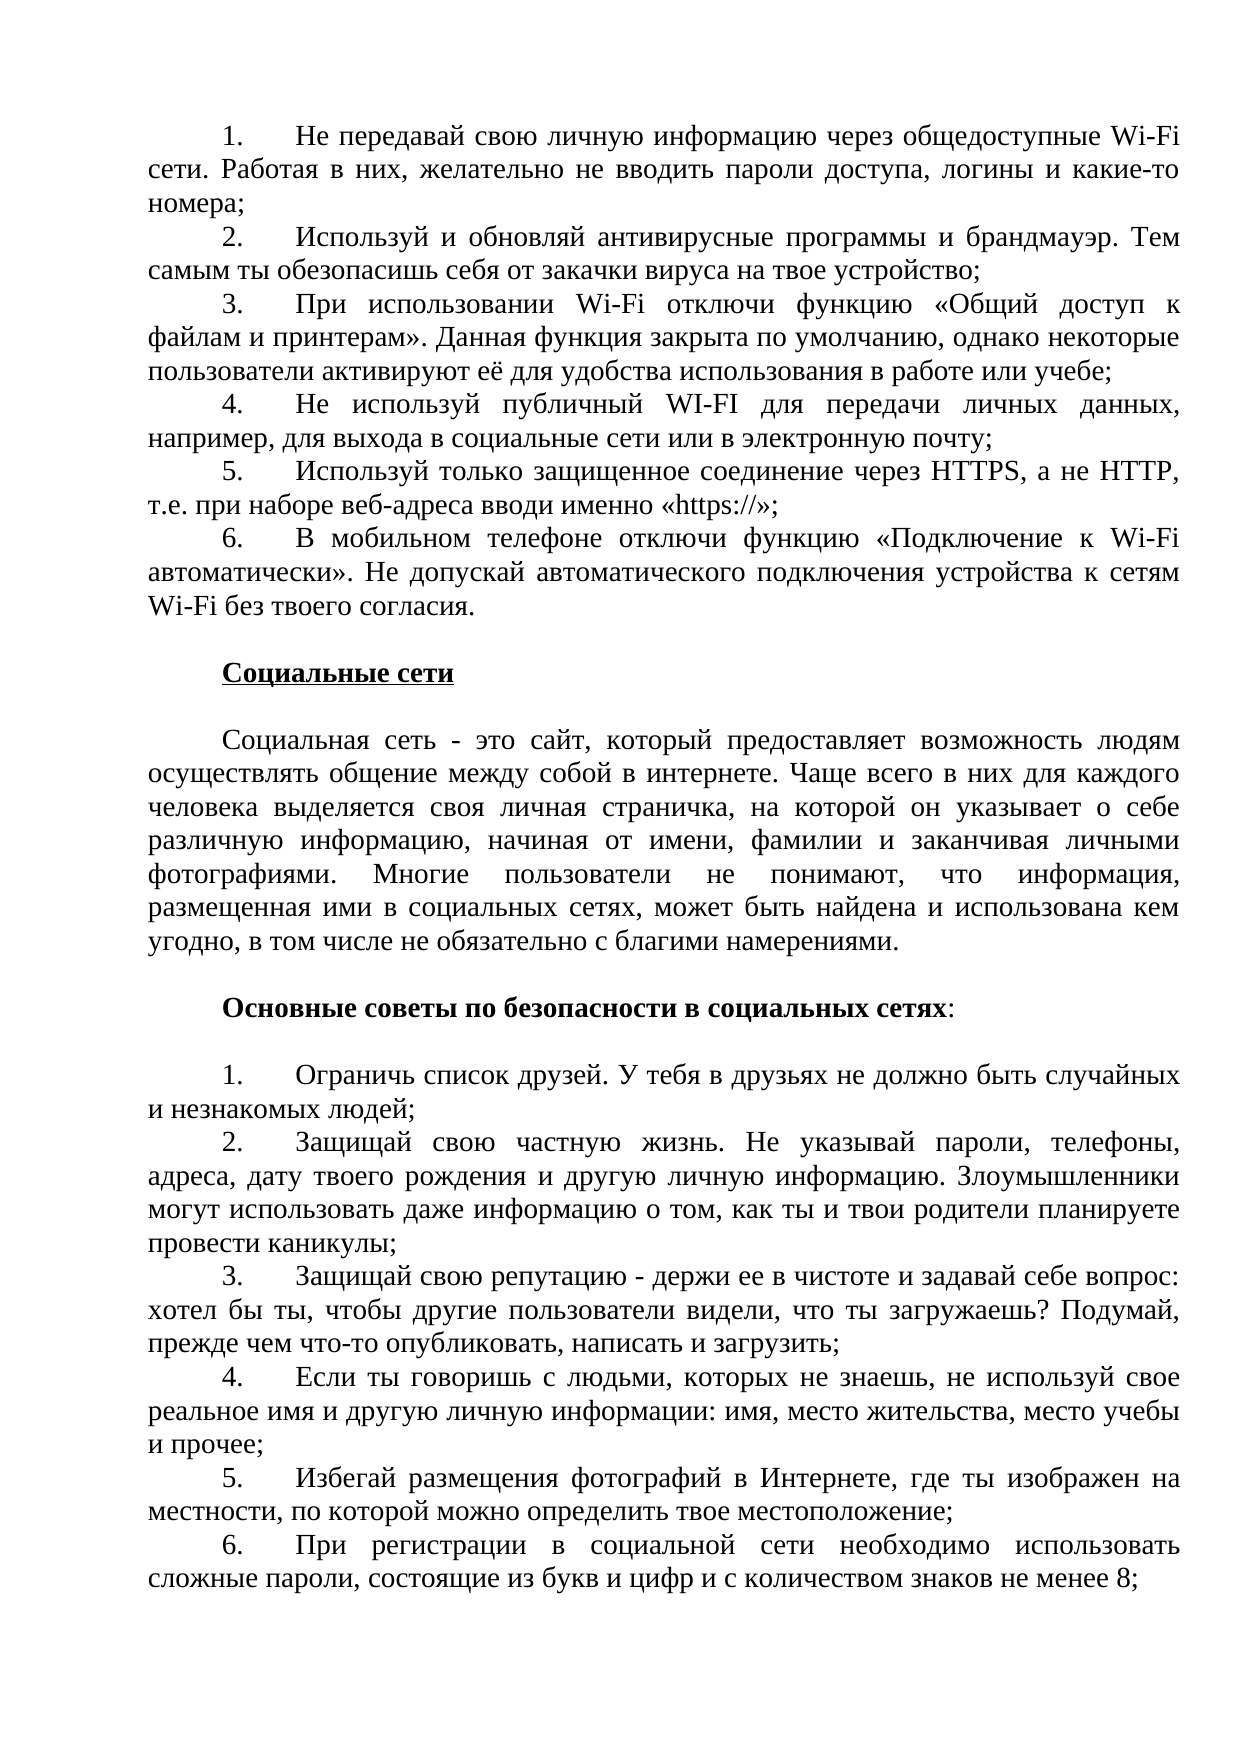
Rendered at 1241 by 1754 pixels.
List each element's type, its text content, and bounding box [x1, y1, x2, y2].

text Социальная сеть - это сайт, который предоставляет возможность людям осуществлять общение между собой в интернете. Чаще всего в них для каждого человека выделяется своя личная страничка, на которой он указывает о себе различную информацию, начиная от имени, фамилии и заканчивая личными фотографиями. Многие пользователи не понимают, что информация, размещенная ими в социальных сетях, может быть найдена и использована кем угодно, в том числе не обязательно с благими намерениями. [148, 722, 1181, 957]
list Используй и обновляй антивирусные программы и брандмауэр. Тем самым ты обезопасишь себя от закачки вируса на твое устройство; [148, 219, 1181, 286]
list Не используй публичный WI-FI для передачи личных данных, например, для выхода в социальные сети или в электронную почту; [148, 386, 1181, 453]
list В мобильном телефоне отключи функцию «Подключение к Wi-Fi автоматически». Не допускай автоматического подключения устройства к сетям Wi-Fi без твоего согласия. [148, 521, 1181, 621]
list Защищай свою репутацию - держи ее в чистоте и задавай себе вопрос: хотел бы ты, чтобы другие пользователи видели, что ты загружаешь? Подумай, прежде чем что-то опубликовать, написать и загрузить; [148, 1258, 1181, 1359]
list Избегай размещения фотографий в Интернете, где ты изображен на местности, по которой можно определить твое местоположение; [148, 1460, 1181, 1527]
list Используй только защищенное соединение через HTTPS, а не HTTP, т.е. при наборе веб-адреса вводи именно «https://»; [148, 453, 1181, 521]
list Защищай свою частную жизнь. Не указывай пароли, телефоны, адреса, дату твоего рождения и другую личную информацию. Злоумышленники могут использовать даже информацию о том, как ты и твои родители планируете провести каникулы; [148, 1124, 1181, 1258]
list Ограничь список друзей. У тебя в друзьях не должно быть случайных и незнакомых людей; [148, 1057, 1181, 1124]
list Если ты говоришь с людьми, которых не знаешь, не используй свое реальное имя и другую личную информации: имя, место жительства, место учебы и прочее; [148, 1359, 1181, 1460]
list При использовании Wi-Fi отключи функцию «Общий доступ к файлам и принтерам». Данная функция закрыта по умолчанию, однако некоторые пользователи активируют её для удобства использования в работе или учебе; [148, 286, 1181, 386]
text Социальные сети [148, 655, 1181, 688]
list Не передавай свою личную информацию через общедоступные Wi-Fi сети. Работая в них, желательно не вводить пароли доступа, логины и какие-то номера; [148, 118, 1181, 219]
text Основные советы по безопасности в социальных сетях: [148, 990, 1181, 1024]
list При регистрации в социальной сети необходимо использовать сложные пароли, состоящие из букв и цифр и с количеством знаков не менее 8; [148, 1527, 1181, 1594]
